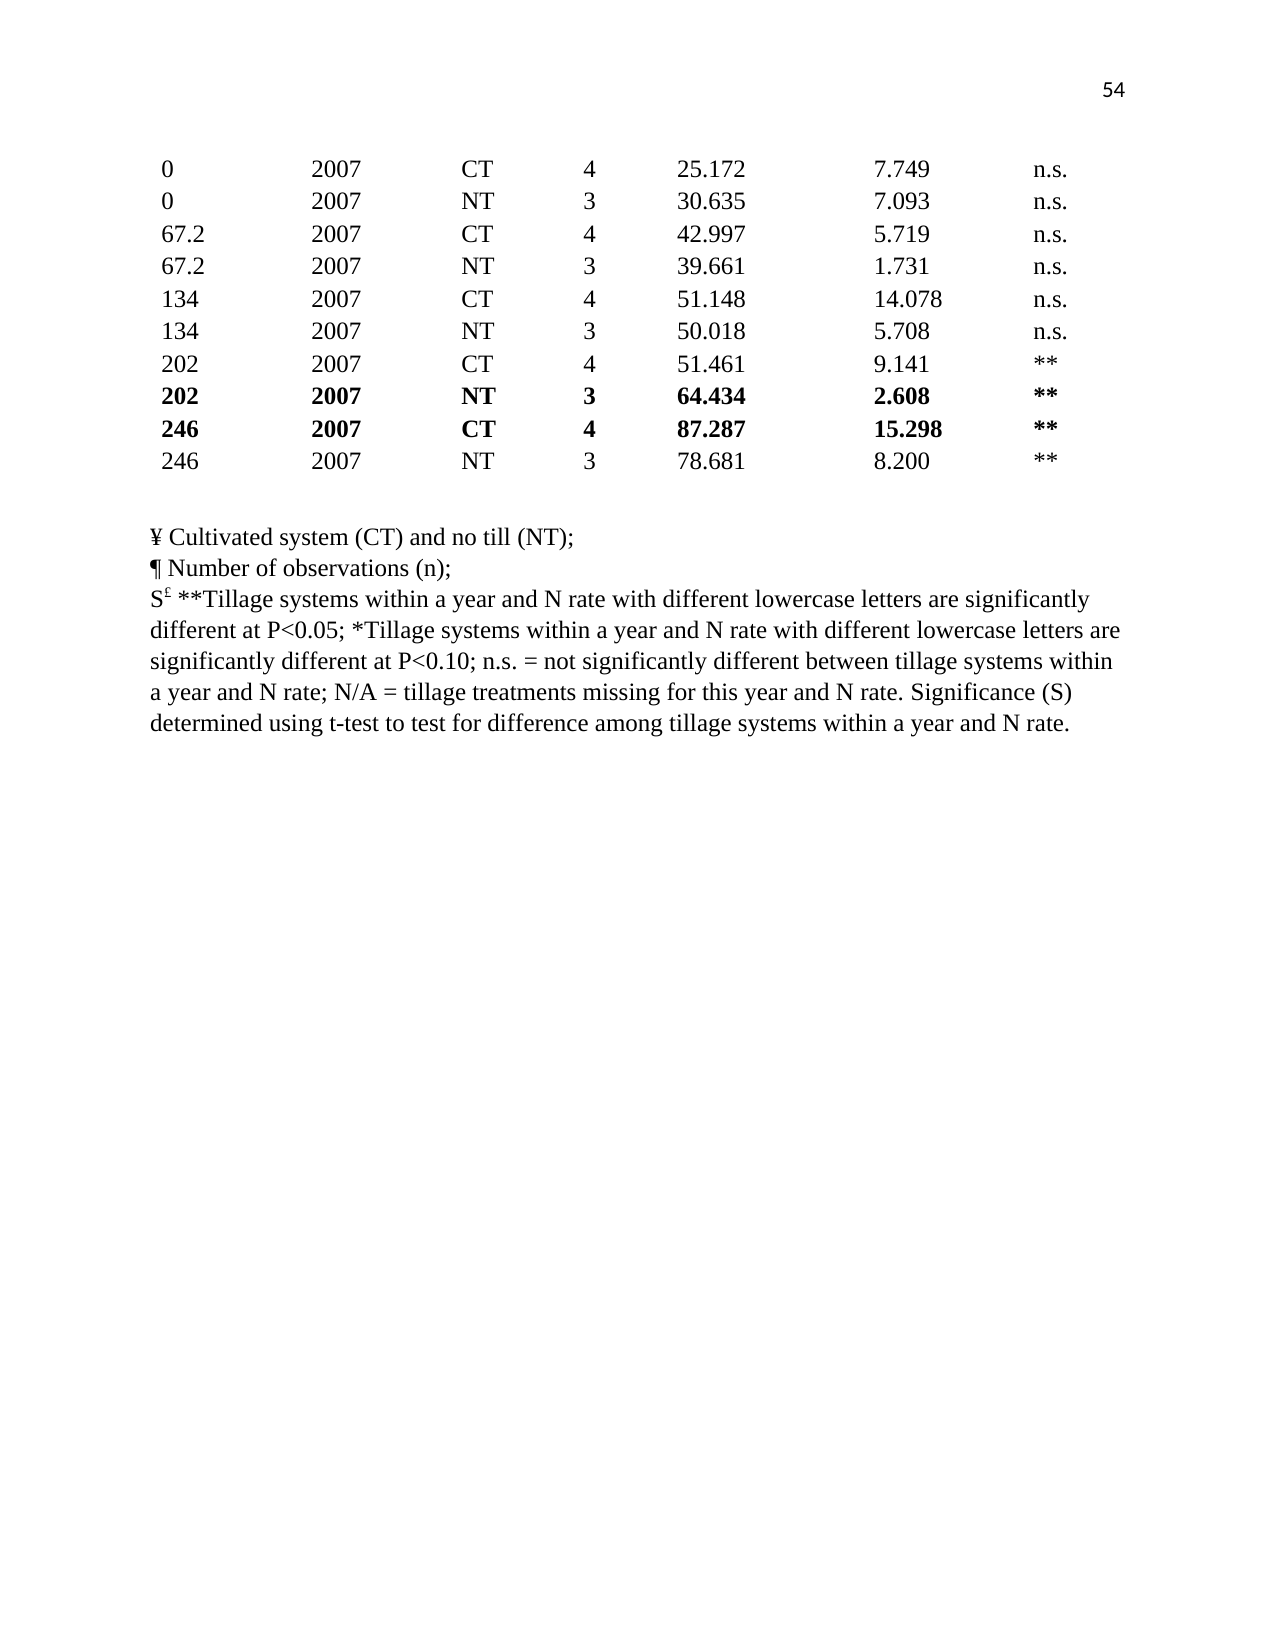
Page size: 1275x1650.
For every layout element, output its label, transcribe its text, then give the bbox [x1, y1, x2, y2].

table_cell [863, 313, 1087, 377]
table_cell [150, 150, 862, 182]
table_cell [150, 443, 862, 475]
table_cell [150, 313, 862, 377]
text ¶ Number of observations (n); [150, 553, 1125, 582]
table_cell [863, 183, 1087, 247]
text S£ **Tillage systems within a year and N rate with different lowercase letters are significantly different at P<0.05; *Tillage systems within a year and N rate with different lowercase letters are significantly different at P<0.10; n.s. = not significantly different between tillage systems within a year and N rate; N/A = tillage treatments missing for this year and N rate. Significance (S) determined using t-test to test for difference among tillage systems within a year and N rate. [150, 584, 1125, 737]
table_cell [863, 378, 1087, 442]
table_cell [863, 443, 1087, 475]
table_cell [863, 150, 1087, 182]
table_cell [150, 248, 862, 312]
text ¥ Cultivated system (CT) and no till (NT); [150, 522, 1125, 551]
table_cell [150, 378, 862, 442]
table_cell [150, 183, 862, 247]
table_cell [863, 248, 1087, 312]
